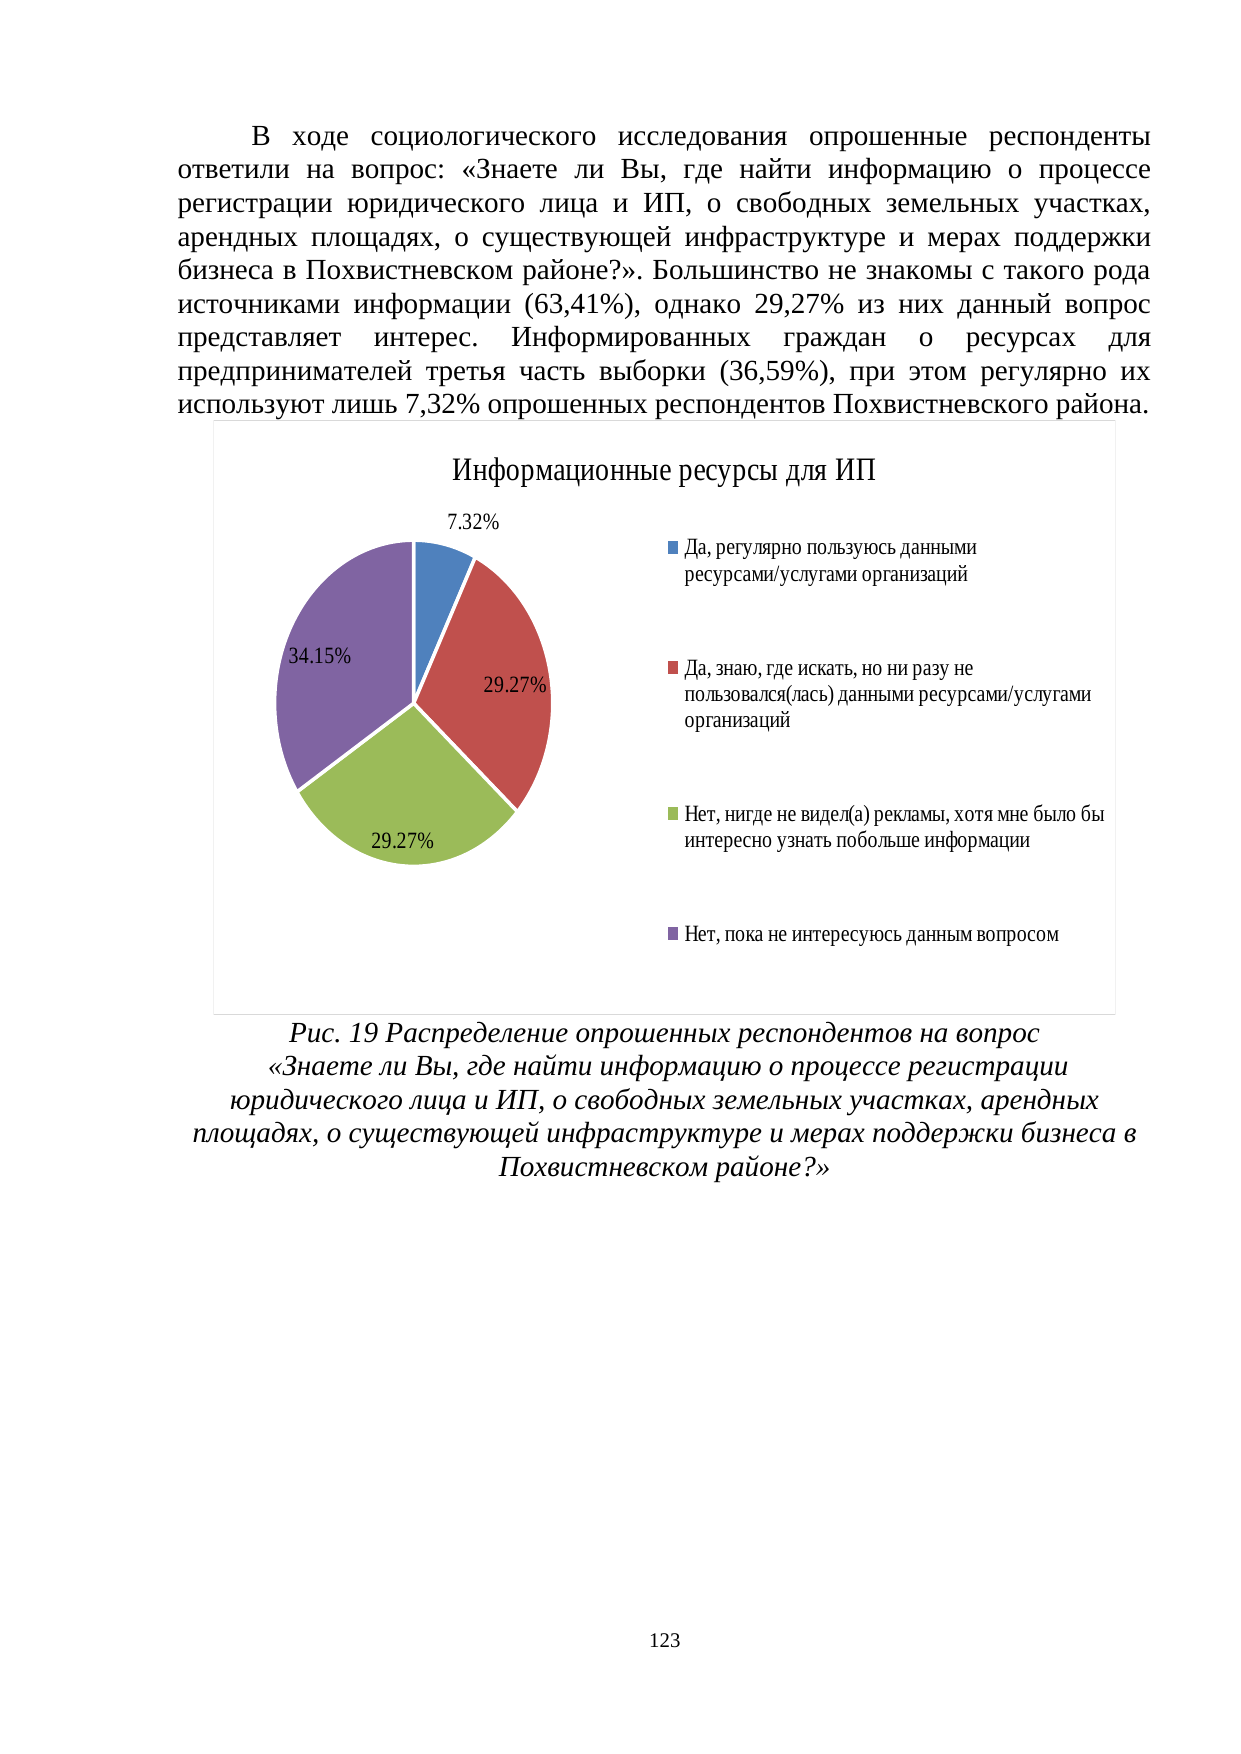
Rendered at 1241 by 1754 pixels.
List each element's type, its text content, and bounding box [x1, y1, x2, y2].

text Рис. 19 Распределение опрошенных респондентов на вопрос [177, 1015, 1152, 1048]
text «Знаете ли Вы, где найти информацию о процессе регистрации юридического лица и ИП, о свободных земельных участках, арендных площадях, о существующей инфраструктуре и мерах поддержки бизнеса в Похвистневском районе?» [177, 1048, 1152, 1183]
text В ходе социологического исследования опрошенные респонденты ответили на вопрос: «Знаете ли Вы, где найти информацию о процессе регистрации юридического лица и ИП, о свободных земельных участках, арендных площадях, о существующей инфраструктуре и мерах поддержки бизнеса в Похвистневском районе?». Большинство не знакомы с такого рода источниками информации (63,41%), однако 29,27% из них данный вопрос представляет интерес. Информированных граждан о ресурсах для предпринимателей третья часть выборки (36,59%), при этом регулярно их используют лишь 7,32% опрошенных респондентов Похвистневского района. [177, 118, 1152, 420]
